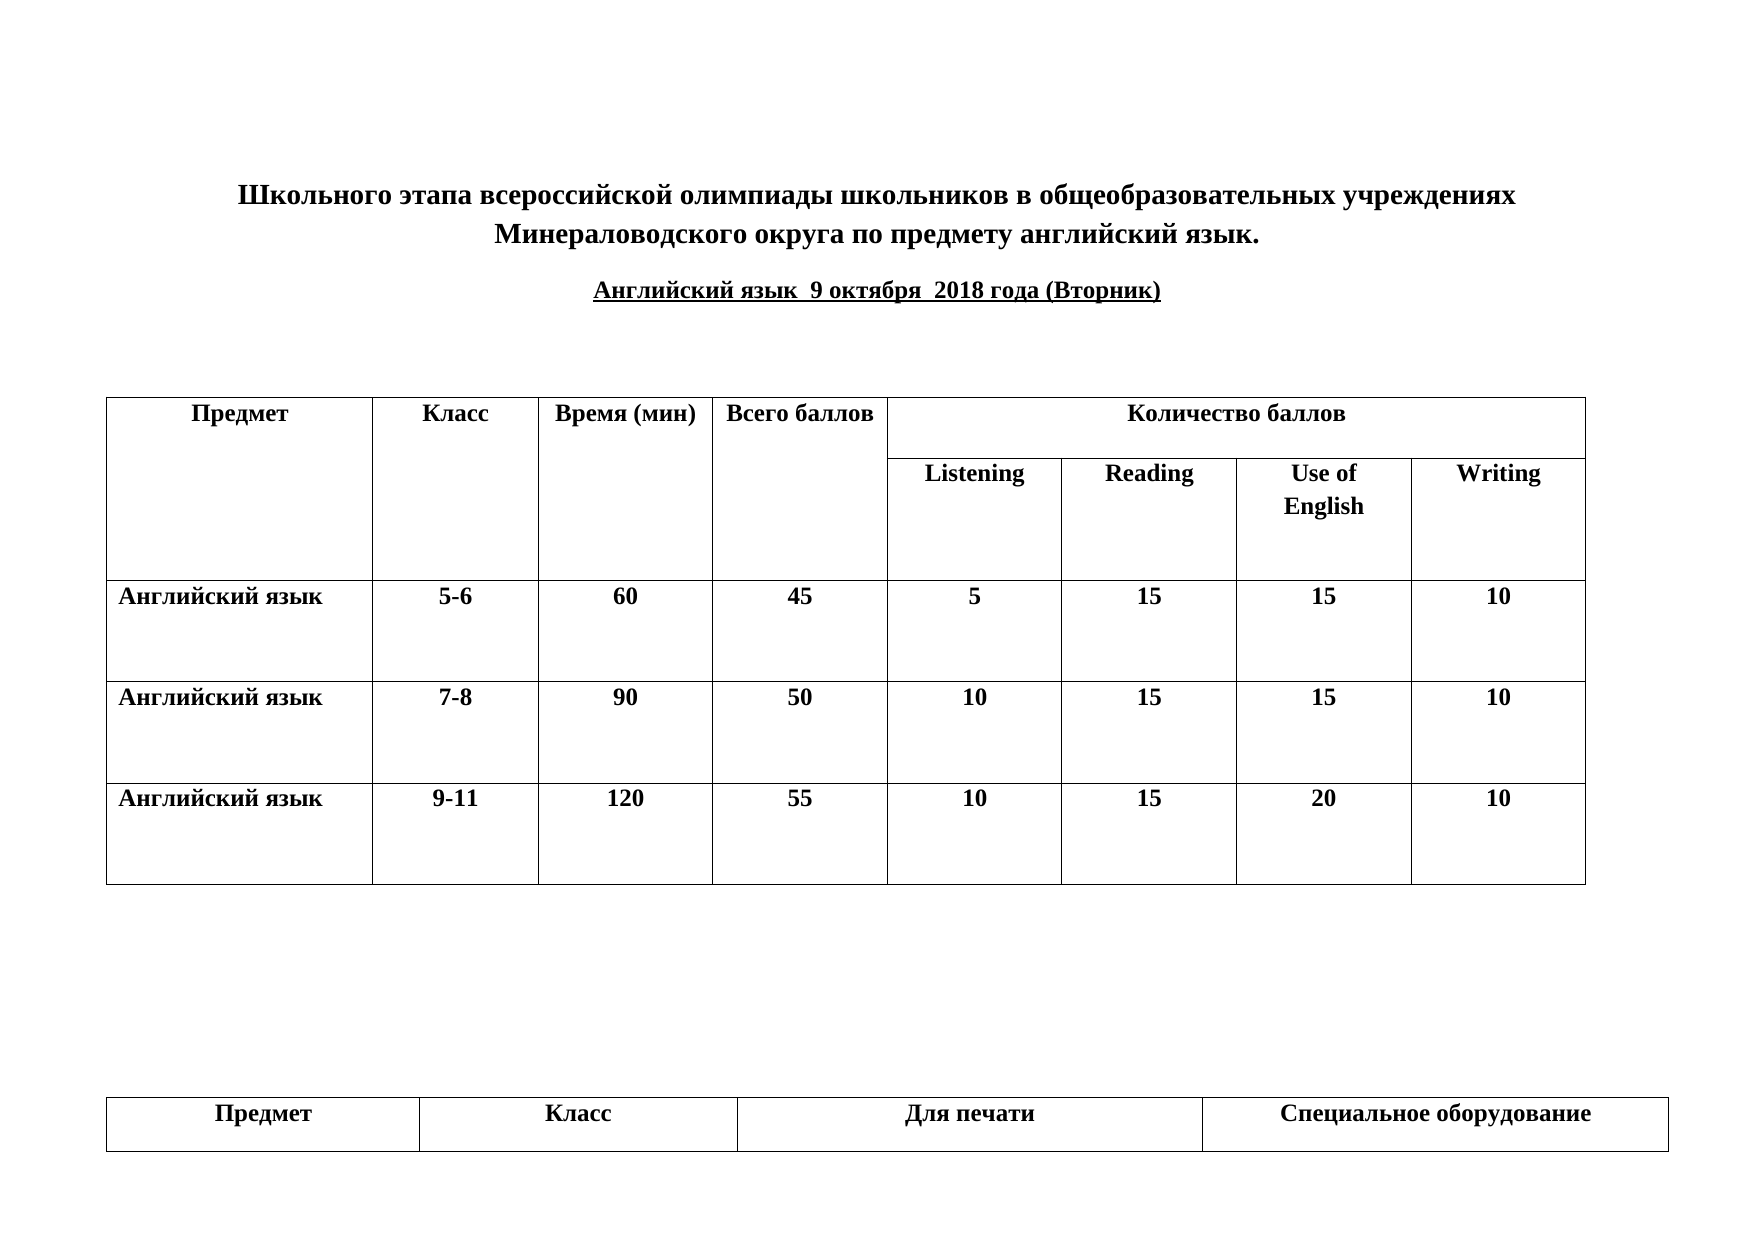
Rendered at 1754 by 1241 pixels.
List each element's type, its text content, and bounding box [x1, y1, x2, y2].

table_cell 15 [1237, 682, 1411, 782]
table_cell Английский язык [107, 784, 372, 884]
table_cell 15 [1062, 784, 1236, 884]
table_cell 15 [1062, 682, 1236, 782]
table_cell 10 [1412, 581, 1585, 681]
table_cell 90 [539, 682, 712, 782]
table_cell 50 [713, 682, 887, 782]
table_cell 10 [888, 784, 1061, 884]
table_cell 15 [1062, 581, 1236, 681]
table_cell 10 [1412, 682, 1585, 782]
table_cell 60 [539, 581, 712, 681]
table_cell Английский язык [107, 682, 372, 782]
table_cell 45 [713, 581, 887, 681]
table_cell 9-11 [373, 784, 538, 884]
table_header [1203, 1098, 1668, 1151]
table_header Предмет [107, 1098, 419, 1151]
table_cell Use of English [1237, 459, 1411, 580]
text Школьного этапа всероссийской олимпиады школьников в общеобразовательных учреждениях Минераловодского округа по предмету английский язык. [118, 177, 1636, 249]
text Английский язык 9 октября 2018 года (Вторник) [118, 275, 1636, 304]
table_header Класс [420, 1098, 737, 1151]
table_header Предмет [107, 398, 372, 580]
table_header Класс [373, 398, 538, 580]
table_cell Reading [1062, 459, 1236, 580]
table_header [738, 1098, 1202, 1151]
table_header Всего баллов [713, 398, 887, 580]
table_cell Writing [1412, 459, 1585, 580]
table_cell 10 [888, 682, 1061, 782]
table_header Время (мин) [539, 398, 712, 580]
table_cell 10 [1412, 784, 1585, 884]
table_header Количество баллов [888, 398, 1585, 457]
table_cell 7-8 [373, 682, 538, 782]
table_cell 55 [713, 784, 887, 884]
table_cell 5-6 [373, 581, 538, 681]
table_cell 15 [1237, 581, 1411, 681]
table_cell 20 [1237, 784, 1411, 884]
table_cell 120 [539, 784, 712, 884]
table_cell 5 [888, 581, 1061, 681]
table_cell Английский язык [107, 581, 372, 681]
table_cell Listening [888, 459, 1061, 580]
